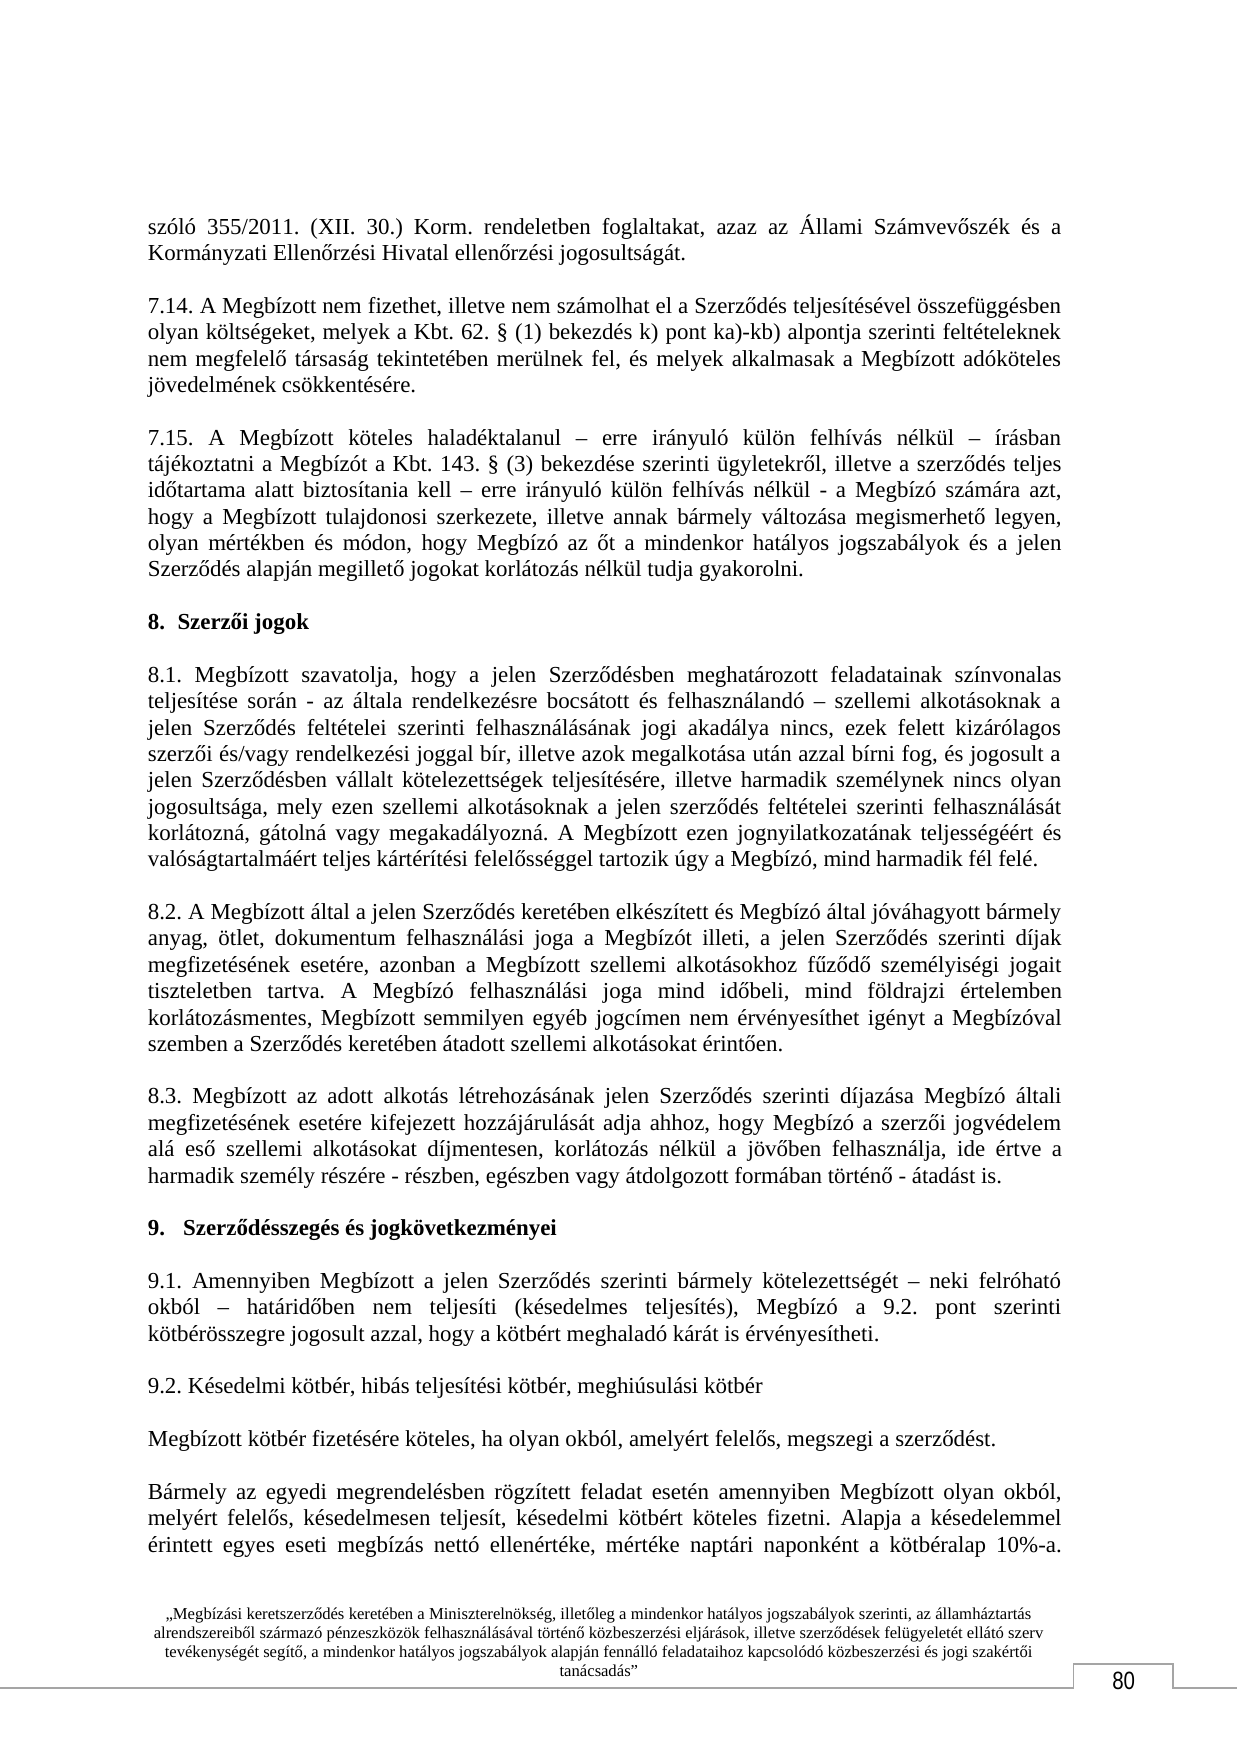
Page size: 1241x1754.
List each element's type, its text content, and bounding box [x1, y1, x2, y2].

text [148, 1478, 1063, 1557]
text 8.1. Megbízott szavatolja, hogy a jelen Szerződésben meghatározott feladatainak színvonalas teljesítése során - az általa rendelkezésre bocsátott és felhasználandó – szellemi alkotásoknak a jelen Szerződés feltételei szerinti felhasználásának jogi akadálya nincs, ezek felett kizárólagos szerzői és/vagy rendelkezési joggal bír, illetve azok megalkotása után azzal bírni fog, és jogosult a jelen Szerződésben vállalt kötelezettségek teljesítésére, illetve harmadik személynek nincs olyan jogosultsága, mely ezen szellemi alkotásoknak a jelen szerződés feltételei szerinti felhasználását korlátozná, gátolná vagy megakadályozná. A Megbízott ezen jognyilatkozatának teljességéért és valóságtartalmáért teljes kártérítési felelősséggel tartozik úgy a Megbízó, mind harmadik fél felé. [148, 661, 1063, 872]
text 9.2. Késedelmi kötbér, hibás teljesítési kötbér, meghiúsulási kötbér [148, 1372, 1063, 1399]
text 9.1. Amennyiben Megbízott a jelen Szerződés szerinti bármely kötelezettségét – neki felróható okból – határidőben nem teljesíti (késedelmes teljesítés), Megbízó a 9.2. pont szerinti kötbérösszegre jogosult azzal, hogy a kötbért meghaladó kárát is érvényesítheti. [148, 1267, 1063, 1346]
text 7.14. A Megbízott nem fizethet, illetve nem számolhat el a Szerződés teljesítésével összefüggésben olyan költségeket, melyek a Kbt. 62. § (1) bekezdés k) pont ka)-kb) alpontja szerinti feltételeknek nem megfelelő társaság tekintetében merülnek fel, és melyek alkalmasak a Megbízott adóköteles jövedelmének csökkentésére. [148, 292, 1063, 397]
text 8.2. A Megbízott által a jelen Szerződés keretében elkészített és Megbízó által jóváhagyott bármely anyag, ötlet, dokumentum felhasználási joga a Megbízót illeti, a jelen Szerződés szerinti díjak megfizetésének esetére, azonban a Megbízott szellemi alkotásokhoz fűződő személyiségi jogait tiszteletben tartva. A Megbízó felhasználási joga mind időbeli, mind földrajzi értelemben korlátozásmentes, Megbízott semmilyen egyéb jogcímen nem érvényesíthet igényt a Megbízóval szemben a Szerződés keretében átadott szellemi alkotásokat érintően. [148, 898, 1063, 1056]
text 7.15. A Megbízott köteles haladéktalanul – erre irányuló külön felhívás nélkül – írásban tájékoztatni a Megbízót a Kbt. 143. § (3) bekezdése szerinti ügyletekről, illetve a szerződés teljes időtartama alatt biztosítania kell – erre irányuló külön felhívás nélkül - a Megbízó számára azt, hogy a Megbízott tulajdonosi szerkezete, illetve annak bármely változása megismerhető legyen, olyan mértékben és módon, hogy Megbízó az őt a mindenkor hatályos jogszabályok és a jelen Szerződés alapján megillető jogokat korlátozás nélkül tudja gyakorolni. [148, 424, 1063, 582]
text 8.3. Megbízott az adott alkotás létrehozásának jelen Szerződés szerinti díjazása Megbízó általi megfizetésének esetére kifejezett hozzájárulását adja ahhoz, hogy Megbízó a szerzői jogvédelem alá eső szellemi alkotásokat díjmentesen, korlátozás nélkül a jövőben felhasználja, ide értve a harmadik személy részére - részben, egészben vagy átdolgozott formában történő - átadást is. [148, 1083, 1063, 1188]
text Megbízott kötbér fizetésére köteles, ha olyan okból, amelyért felelős, megszegi a szerződést. [148, 1425, 1063, 1452]
list Szerződésszegés és jogkövetkezményei [148, 1214, 1063, 1241]
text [148, 213, 1063, 266]
list Szerzői jogok [148, 608, 1063, 634]
